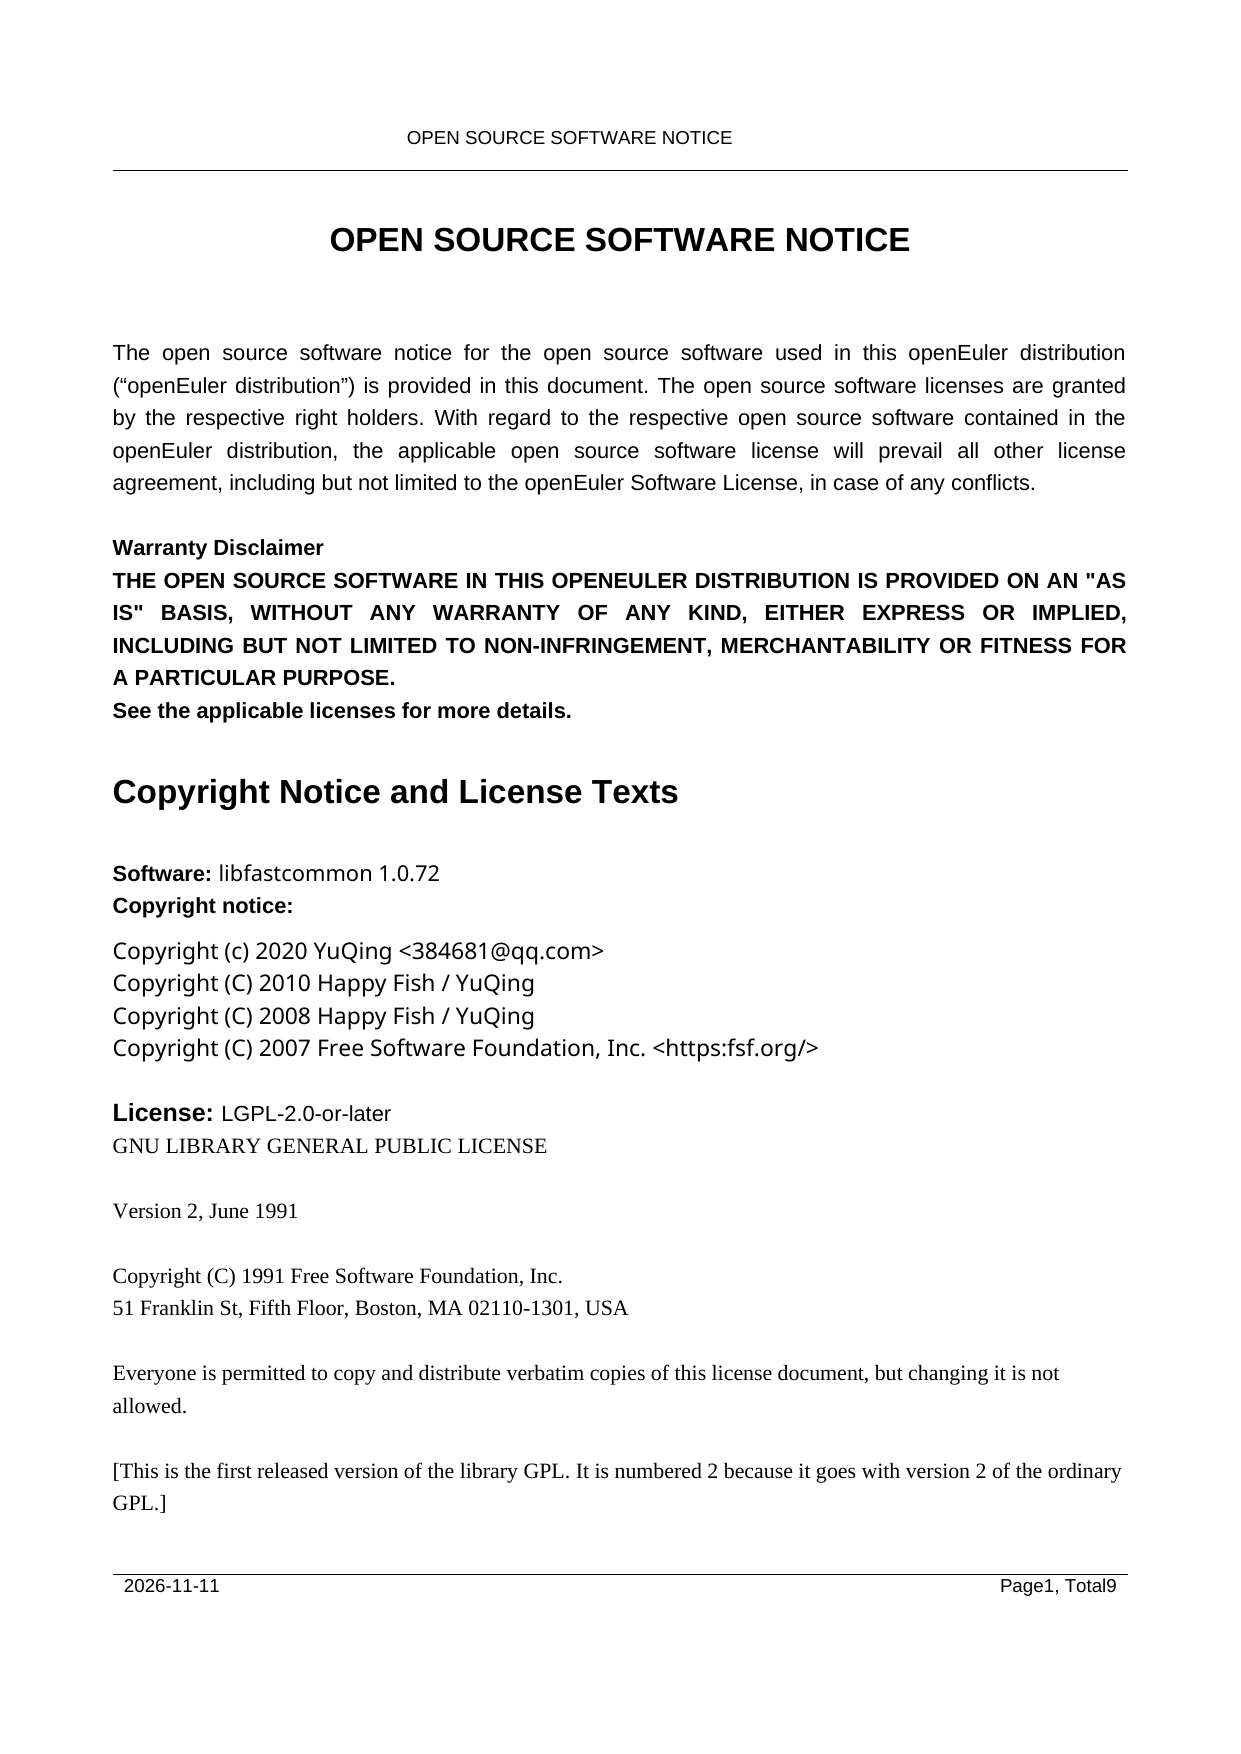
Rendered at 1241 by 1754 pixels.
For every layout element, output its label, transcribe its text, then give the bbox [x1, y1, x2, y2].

text License: LGPL-2.0-or-later [112, 1096, 1128, 1129]
text The open source software notice for the open source software used in this openEuler distribution (“openEuler distribution”) is provided in this document. The open source software licenses are granted by the respective right holders. With regard to the respective open source software contained in the openEuler distribution, the applicable open source software license will prevail all other license agreement, including but not limited to the openEuler Software License, in case of any conflicts. [112, 336, 1128, 499]
text Copyright (c) 2020 YuQing <384681@qq.com> Copyright (C) 2010 Happy Fish / YuQing Copyright (C) 2008 Happy Fish / YuQing Copyright (C) 2007 Free Software Foundation, Inc. <https:fsf.org/> [112, 934, 1128, 1096]
text Copyright Notice and License Texts [112, 759, 1128, 824]
text OPEN SOURCE SOFTWARE NOTICE [112, 206, 1128, 271]
text Warranty Disclaimer [112, 531, 1128, 564]
title Software: libfastcommon 1.0.72 [112, 856, 1128, 889]
text Copyright notice: [112, 889, 1128, 921]
text THE OPEN SOURCE SOFTWARE IN THIS OPENEULER DISTRIBUTION IS PROVIDED ON AN "AS IS" BASIS, WITHOUT ANY WARRANTY OF ANY KIND, EITHER EXPRESS OR IMPLIED, INCLUDING BUT NOT LIMITED TO NON-INFRINGEMENT, MERCHANTABILITY OR FITNESS FOR A PARTICULAR PURPOSE. See the applicable licenses for more details. [112, 564, 1128, 726]
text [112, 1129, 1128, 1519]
